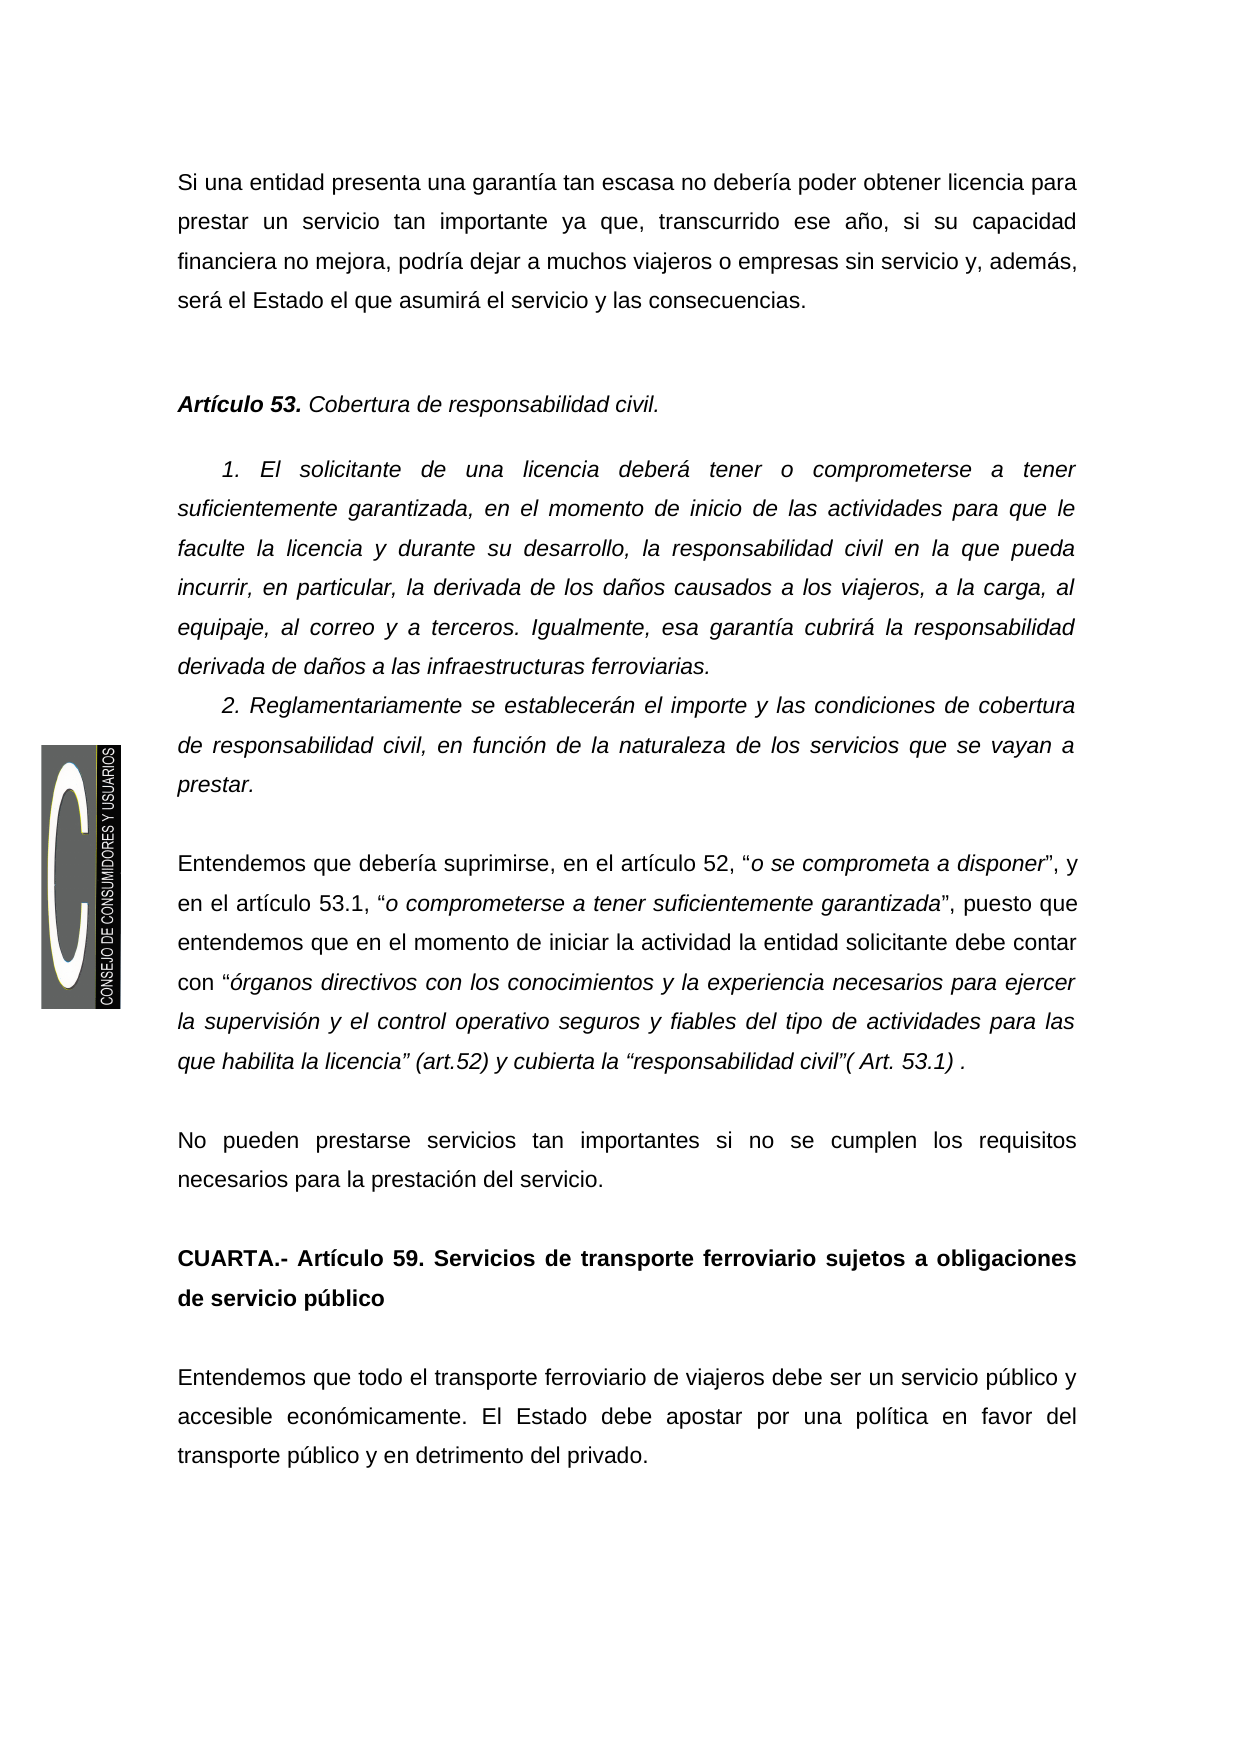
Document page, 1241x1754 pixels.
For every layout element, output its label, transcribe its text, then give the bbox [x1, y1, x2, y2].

text Si una entidad presenta una garantía tan escasa no debería poder obtener licencia para prestar un servicio tan importante ya que, transcurrido ese año, si su capacidad financiera no mejora, podría dejar a muchos viajeros o empresas sin servicio y, además, será el Estado el que asumirá el servicio y las consecuencias. [177, 169, 1078, 313]
picture [41, 745, 121, 1009]
text Artículo 53. Cobertura de responsabilidad civil. [177, 391, 1078, 417]
text 1. El solicitante de una licencia deberá tener o comprometerse a tener suficientemente garantizada, en el momento de inicio de las actividades para que le faculte la licencia y durante su desarrollo, la responsabilidad civil en la que pueda incurrir, en particular, la derivada de los daños causados a los viajeros, a la carga, al equipaje, al correo y a terceros. Igualmente, esa garantía cubrirá la responsabilidad derivada de daños a las infraestructuras ferroviarias. [177, 456, 1078, 679]
text No pueden prestarse servicios tan importantes si no se cumplen los requisitos necesarios para la prestación del servicio. [177, 1127, 1078, 1192]
text CUARTA.- Artículo 59. Servicios de transporte ferroviario sujetos a obligaciones de servicio público [177, 1245, 1078, 1311]
text 2. Reglamentariamente se establecerán el importe y las condiciones de cobertura de responsabilidad civil, en función de la naturaleza de los servicios que se vayan a prestar. [177, 692, 1078, 798]
text Entendemos que debería suprimirse, en el artículo 52, “o se comprometa a disponer”, y en el artículo 53.1, “o comprometerse a tener suficientemente garantizada”, puesto que entendemos que en el momento de iniciar la actividad la entidad solicitante debe contar con “órganos directivos con los conocimientos y la experiencia necesarios para ejercer la supervisión y el control operativo seguros y fiables del tipo de actividades para las que habilita la licencia” (art.52) y cubierta la “responsabilidad civil”( Art. 53.1) . [177, 850, 1078, 1074]
text Entendemos que todo el transporte ferroviario de viajeros debe ser un servicio público y accesible económicamente. El Estado debe apostar por una política en favor del transporte público y en detrimento del privado. [177, 1363, 1078, 1469]
